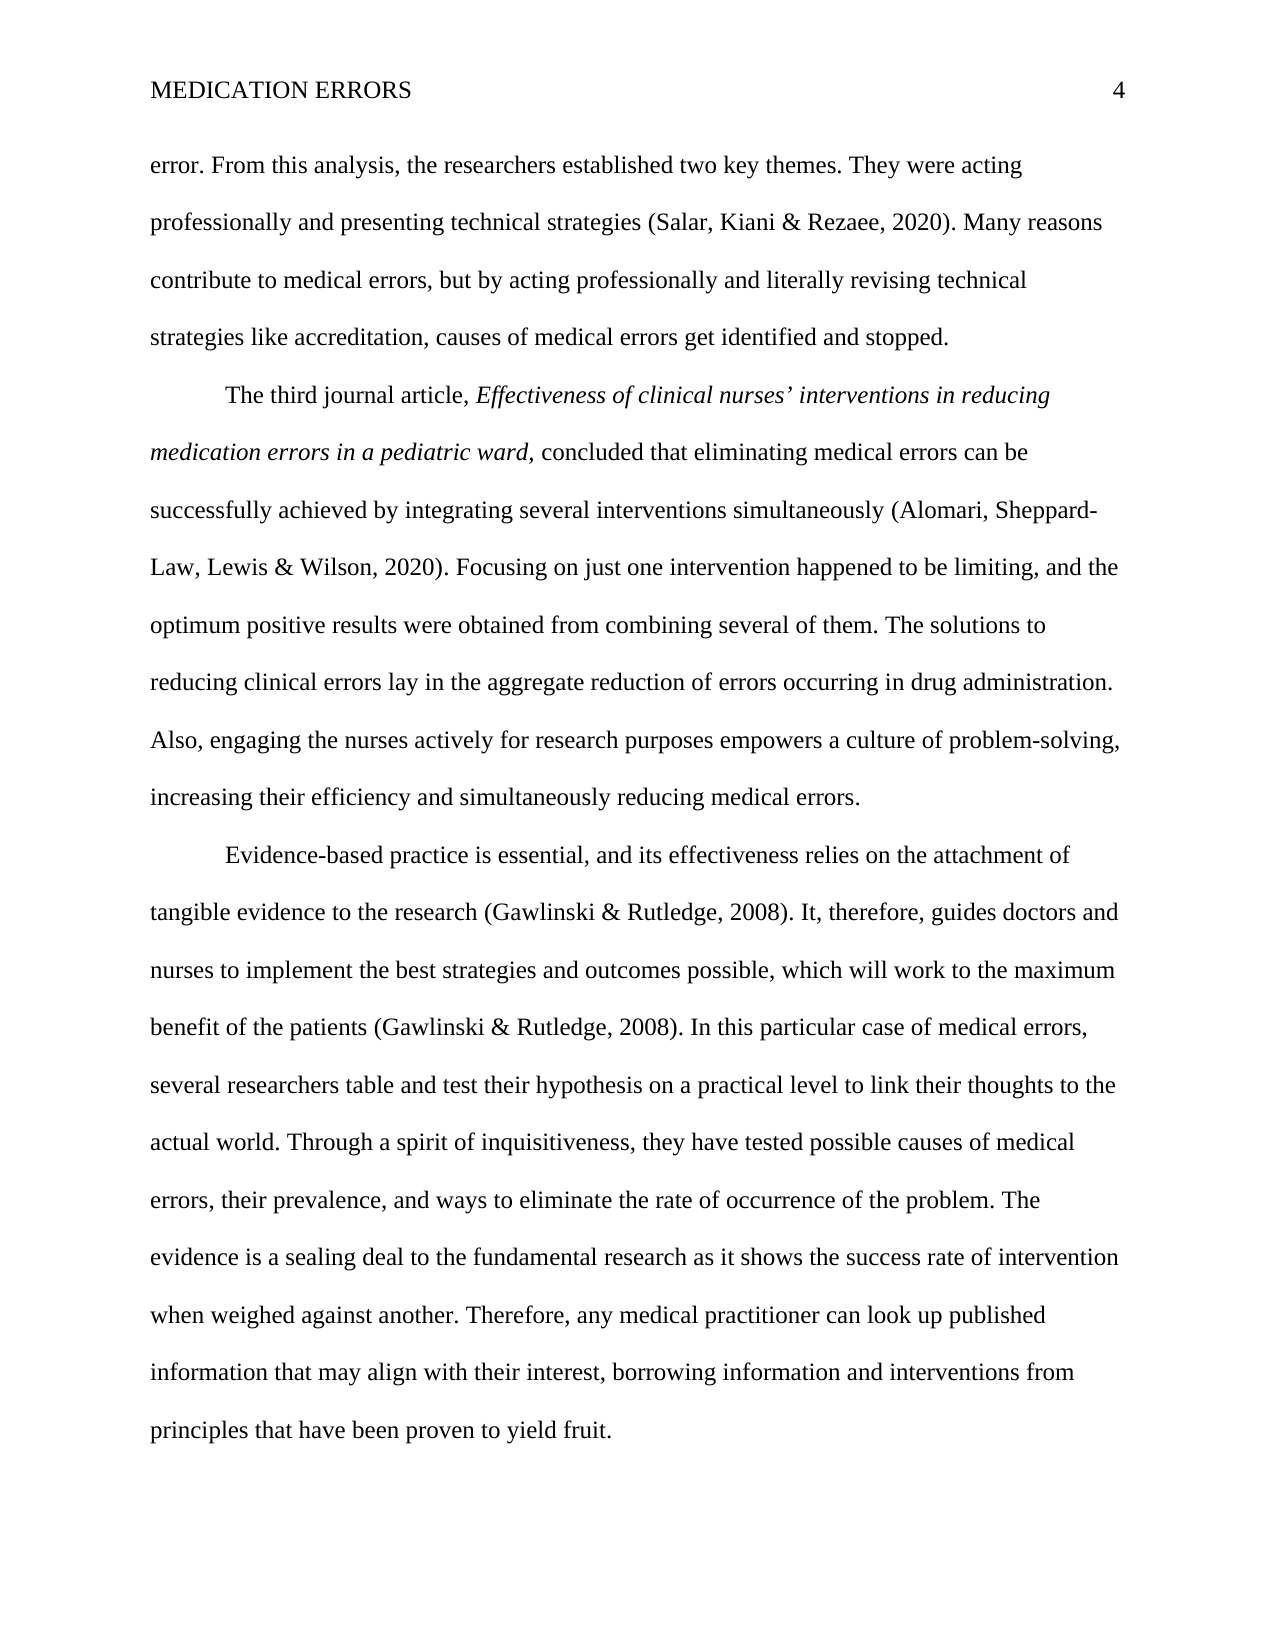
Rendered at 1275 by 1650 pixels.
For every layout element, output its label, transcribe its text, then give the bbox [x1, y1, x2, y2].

text The third journal article, Effectiveness of clinical nurses’ interventions in reducing medication errors in a pediatric ward, concluded that eliminating medical errors can be successfully achieved by integrating several interventions simultaneously (Alomari, Sheppard‐Law, Lewis & Wilson, 2020). Focusing on just one intervention happened to be limiting, and the optimum positive results were obtained from combining several of them. The solutions to reducing clinical errors lay in the aggregate reduction of errors occurring in drug administration. Also, engaging the nurses actively for research purposes empowers a culture of problem-solving, increasing their efficiency and simultaneously reducing medical errors. [150, 380, 1125, 811]
text Evidence-based practice is essential, and its effectiveness relies on the attachment of tangible evidence to the research (Gawlinski & Rutledge, 2008). It, therefore, guides doctors and nurses to implement the best strategies and outcomes possible, which will work to the maximum benefit of the patients (Gawlinski & Rutledge, 2008). In this particular case of medical errors, several researchers table and test their hypothesis on a practical level to link their thoughts to the actual world. Through a spirit of inquisitiveness, they have tested possible causes of medical errors, their prevalence, and ways to eliminate the rate of occurrence of the problem. The evidence is a sealing deal to the fundamental research as it shows the success rate of intervention when weighed against another. Therefore, any medical practitioner can look up published information that may align with their interest, borrowing information and interventions from principles that have been proven to yield fruit. [150, 840, 1125, 1444]
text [150, 150, 1125, 351]
